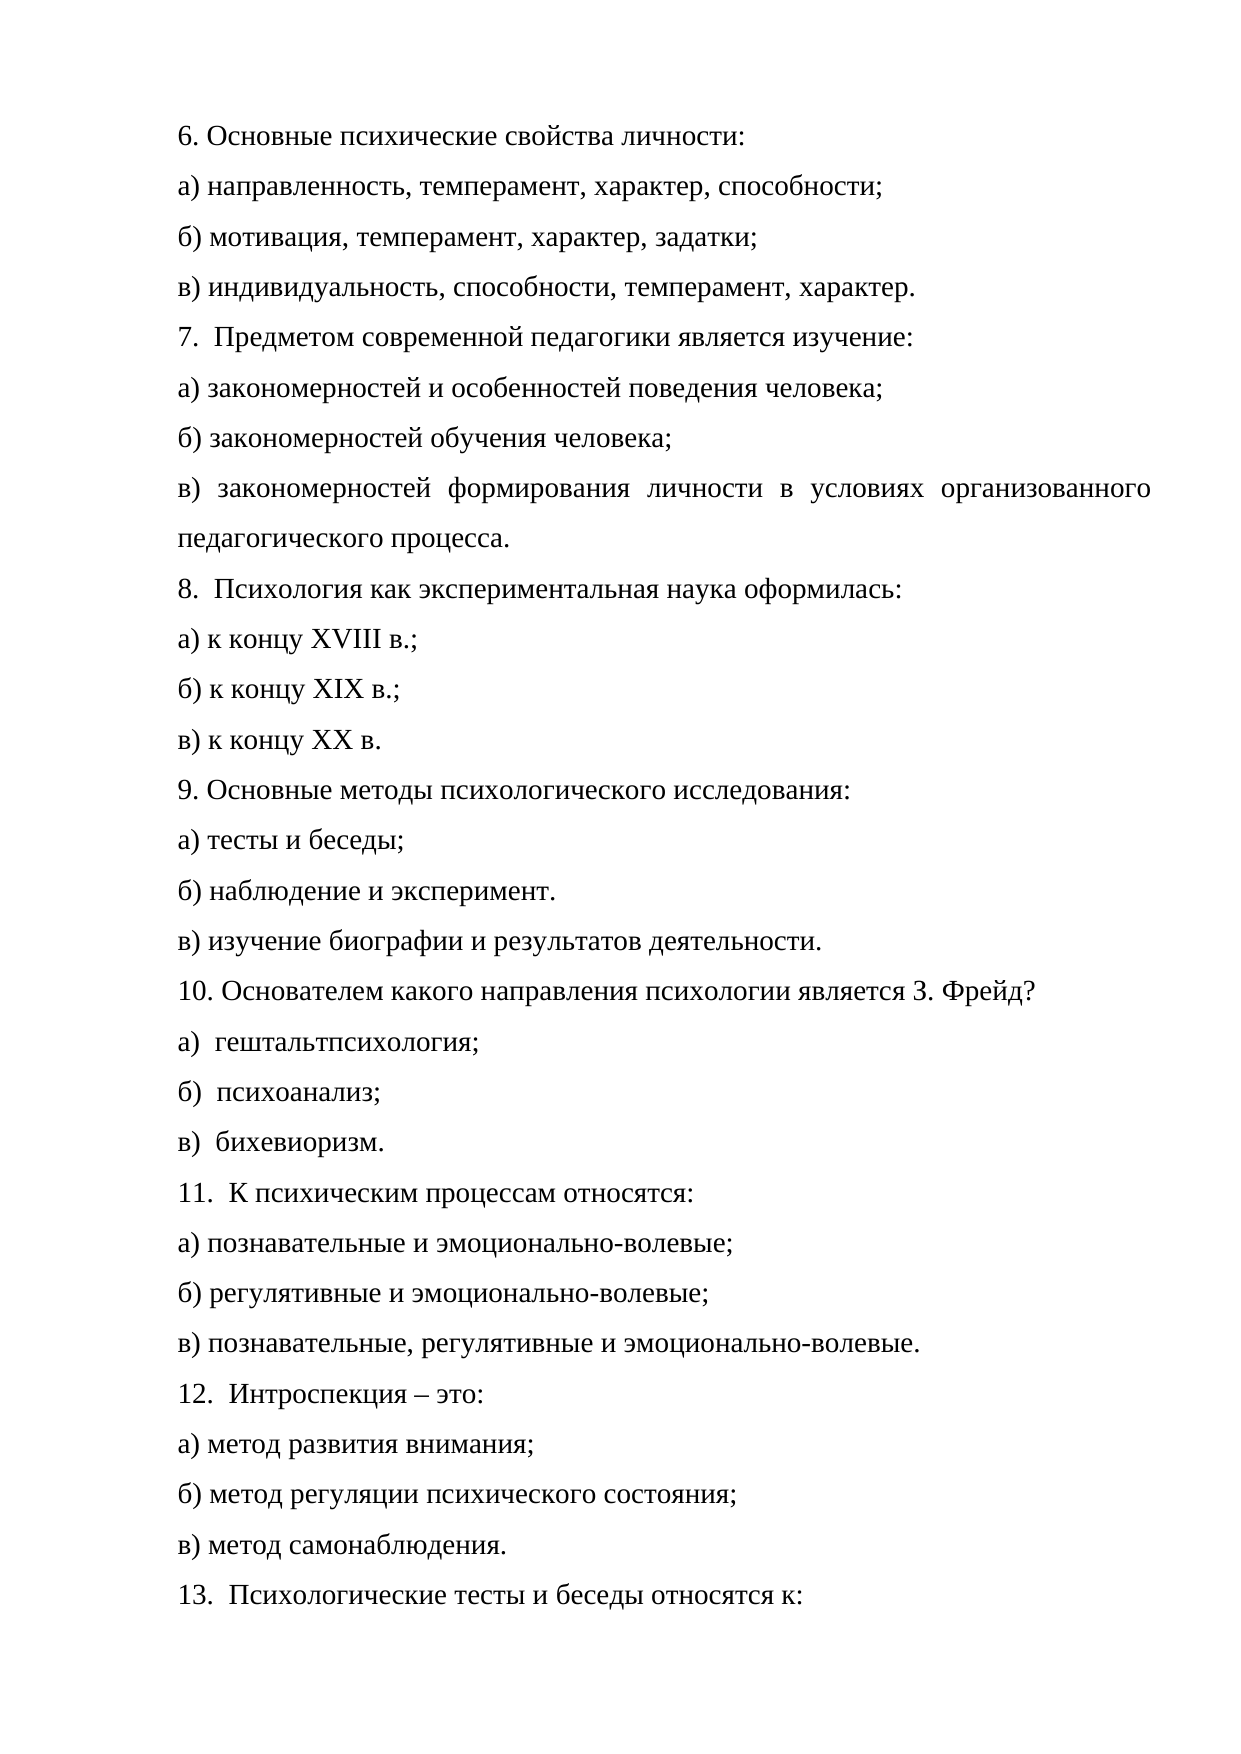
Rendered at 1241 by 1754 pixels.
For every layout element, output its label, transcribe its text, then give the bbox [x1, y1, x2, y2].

text б) к концу ХIХ в.; [177, 672, 1152, 705]
text в) метод самонаблюдения. [177, 1527, 1152, 1560]
text а) гештальтпсихология; [177, 1024, 1152, 1057]
text а) закономерностей и особенностей поведения человека; [177, 370, 1152, 403]
text 11. К психическим процессам относятся: [177, 1175, 1152, 1208]
text 8. Психология как экспериментальная наука оформилась: [177, 571, 1152, 604]
text 12. Интроспекция – это: [177, 1376, 1152, 1409]
text 9. Основные методы психологического исследования: [177, 772, 1152, 806]
text б) метод регуляции психического состояния; [177, 1477, 1152, 1510]
text а) тесты и беседы; [177, 822, 1152, 856]
text в) познавательные, регулятивные и эмоционально-волевые. [177, 1326, 1152, 1359]
text 6. Основные психические свойства личности: [177, 118, 1152, 152]
text а) к концу ХVIII в.; [177, 621, 1152, 655]
text б) психоанализ; [177, 1074, 1152, 1108]
text б) закономерностей обучения человека; [177, 420, 1152, 453]
text в) изучение биографии и результатов деятельности. [177, 923, 1152, 957]
text в) индивидуальность, способности, темперамент, характер. [177, 269, 1152, 303]
text а) познавательные и эмоционально-волевые; [177, 1225, 1152, 1258]
text в) бихевиоризм. [177, 1124, 1152, 1158]
text 13. Психологические тесты и беседы относятся к: [177, 1577, 1152, 1611]
text в) закономерностей формирования личности в условиях организованного педагогического процесса. [177, 470, 1152, 554]
text б) наблюдение и эксперимент. [177, 873, 1152, 906]
text а) направленность, темперамент, характер, способности; [177, 168, 1152, 202]
text 7. Предметом современной педагогики является изучение: [177, 319, 1152, 353]
text 10. Основателем какого направления психологии является З. Фрейд? [177, 973, 1152, 1007]
text б) регулятивные и эмоционально-волевые; [177, 1275, 1152, 1309]
text б) мотивация, темперамент, характер, задатки; [177, 219, 1152, 252]
text а) метод развития внимания; [177, 1426, 1152, 1460]
text в) к концу ХХ в. [177, 722, 1152, 755]
